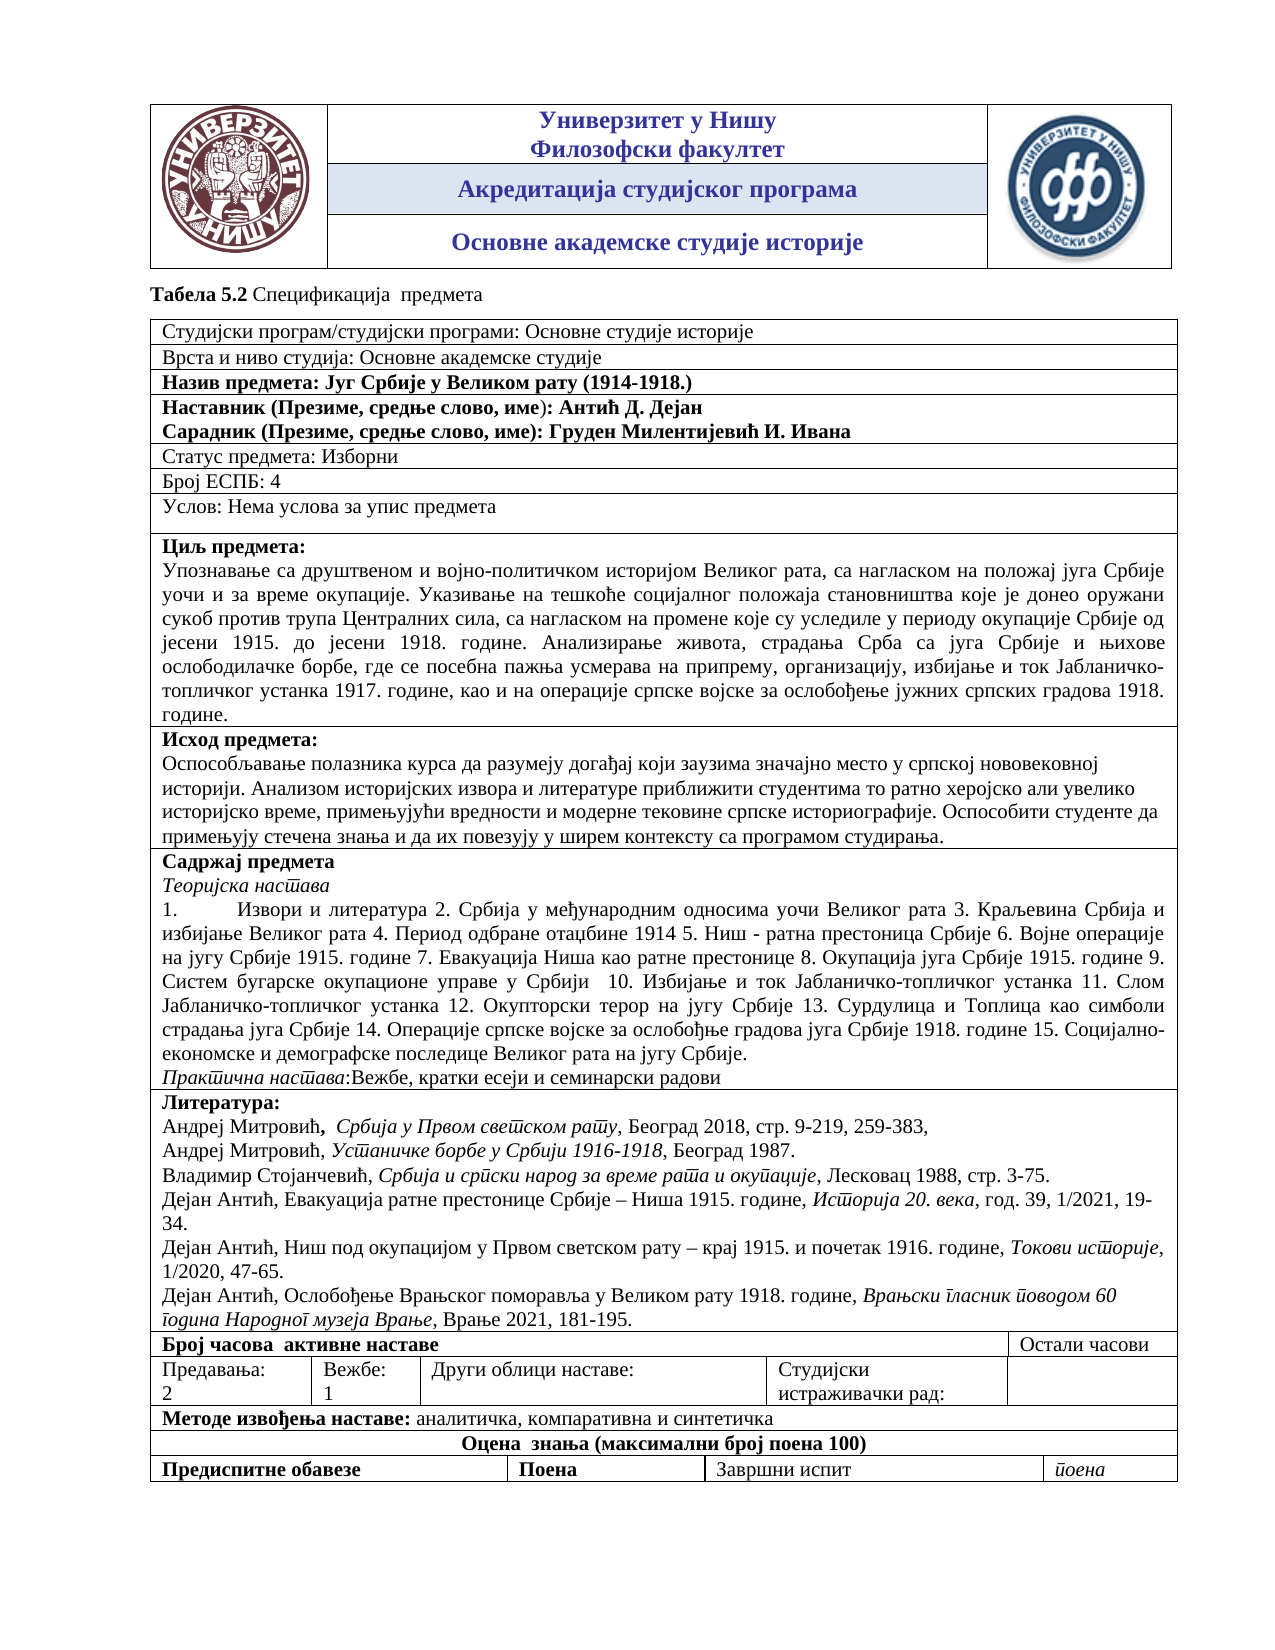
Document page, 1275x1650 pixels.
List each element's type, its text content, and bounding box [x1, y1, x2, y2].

table_cell Број часова активне наставе [151, 1332, 1008, 1356]
table_header [988, 105, 998, 268]
table_header [151, 105, 327, 268]
table_cell Основне академске студије историје [328, 215, 987, 268]
table_cell Вежбе: 1 [312, 1357, 420, 1405]
table_cell Студијски истраживачки рад: [767, 1357, 1007, 1405]
table_cell Наставник (Презиме, средње слово, име): Антић Д. Дејан Сарадник (Презиме, средње слово, име): Груден Милентијевић И. Ивана [151, 395, 1177, 443]
table_cell Предавања: 2 [151, 1357, 311, 1405]
table_cell Методе извођења наставе: аналитичка, компаративна и синтетичка [151, 1406, 1177, 1430]
table_cell Други облици наставе: [421, 1357, 766, 1405]
table_cell Исход предмета: Оспособљавање полазника курса да разумеју догађај који заузима значајно место у српској нововековној историји. Анализом историјских извора и литературе приближити студентима то ратно херојско али увелико историјско време, примењујући вредности и модерне тековине српске историографије. Оспособити студенте да примењују стечена знања и да их повезују у ширем контексту са програмом студирања. [151, 727, 1177, 848]
table_cell [1008, 1357, 1177, 1405]
table_cell Назив предмета: Југ Србије у Великом рату (1914-1918.) [151, 370, 1177, 394]
table_cell Поена [508, 1456, 704, 1481]
table_cell Литература: Андреј Митровић, Србија у Првом светском рату, Београд 2018, стр. 9-219, 259-383, Андреј Митровић, Устаничке борбе у Србији 1916-1918, Београд 1987. Владимир Стојанчевић, Србија и српски народ за време рата и окупације, Лесковац 1988, стр. 3-75. Дејан Антић, Евакуација ратне престонице Србије – Ниша 1915. године, Историја 20. века, год. 39, 1/2021, 19-34. Дејан Антић, Ниш под окупацијом у Првом светском рату – крај 1915. и почетак 1916. године, Токови историје, 1/2020, 47-65. Дејан Антић, Ослобођење Врањског поморавља у Великом рату 1918. године, Врањски гласник поводом 60 година Народног музеја Врање, Врање 2021, 181-195. [151, 1090, 1177, 1331]
table_cell Циљ предмета: Упознавање са друштвеном и војно-политичком историјом Великог рата, са нагласком на положај југа Србије уочи и за време окупације. Указивање на тешкоће социјалног положаја становништва које је донео оружани сукоб против трупа Централних сила, са нагласком на промене које су уследиле у периоду окупације Србије од јесени 1915. до јесени 1918. године. Анализирање живота, страдања Срба са југа Србије и њихове ослободилачке борбе, где се посебна пажња усмерава на припрему, организацију, избијање и ток Јабланичко-топличког устанка 1917. године, као и на операције српске војске за ослобођење јужних српских градова 1918. године. [151, 534, 1177, 726]
table_cell Врста и ниво студија: Основне академске студије [151, 345, 1177, 369]
picture [998, 105, 1155, 269]
table_cell Садржај предмета Теоријска настава Извори и литература 2. Србија у међународним односима уочи Великог рата 3. Краљевина Србија и избијање Великог рата 4. Период одбране отаџбине 1914 5. Ниш - ратна престоница Србије 6. Војне операције на југу Србије 1915. године 7. Евакуација Ниша као ратне престонице 8. Окупација југа Србије 1915. године 9. Систем бугарске окупационе управе у Србији 10. Избијање и ток Јабланичко-топличког устанка 11. Слом Јабланичко-топличког устанка 12. Окупторски терор на југу Србије 13. Сурдулица и Топлица као симболи страдања југа Србије 14. Операције српске војске за ослобођње градова југа Србије 1918. године 15. Социјално-економске и демографске последице Великог рата на југу Србије. Практична настава:Вежбе, кратки есеји и семинарски радови [151, 849, 1177, 1089]
table_cell Акредитација студијског програма [328, 164, 987, 213]
table_header Универзитет у Нишу Филозофски факултет [328, 105, 987, 163]
table_cell поена [1044, 1456, 1177, 1481]
table_header Студијски програм/студијски програми: Основне студије историје [151, 320, 1177, 343]
table_cell Услов: Нема услова за упис предмета [151, 494, 1177, 533]
text Табела 5.2 Спецификација предмета [150, 282, 1125, 306]
picture [161, 105, 310, 253]
table_cell Статус предмета: Изборни [151, 444, 1177, 468]
table_cell Остали часови [1009, 1332, 1177, 1356]
table_cell Завршни испит [706, 1456, 1043, 1481]
table_cell Оцена знања (максимални број поена 100) [151, 1431, 1177, 1455]
table_cell Број ЕСПБ: 4 [151, 469, 1177, 493]
table_header [1155, 105, 1171, 268]
table_cell Предиспитне обавезе [151, 1456, 507, 1481]
